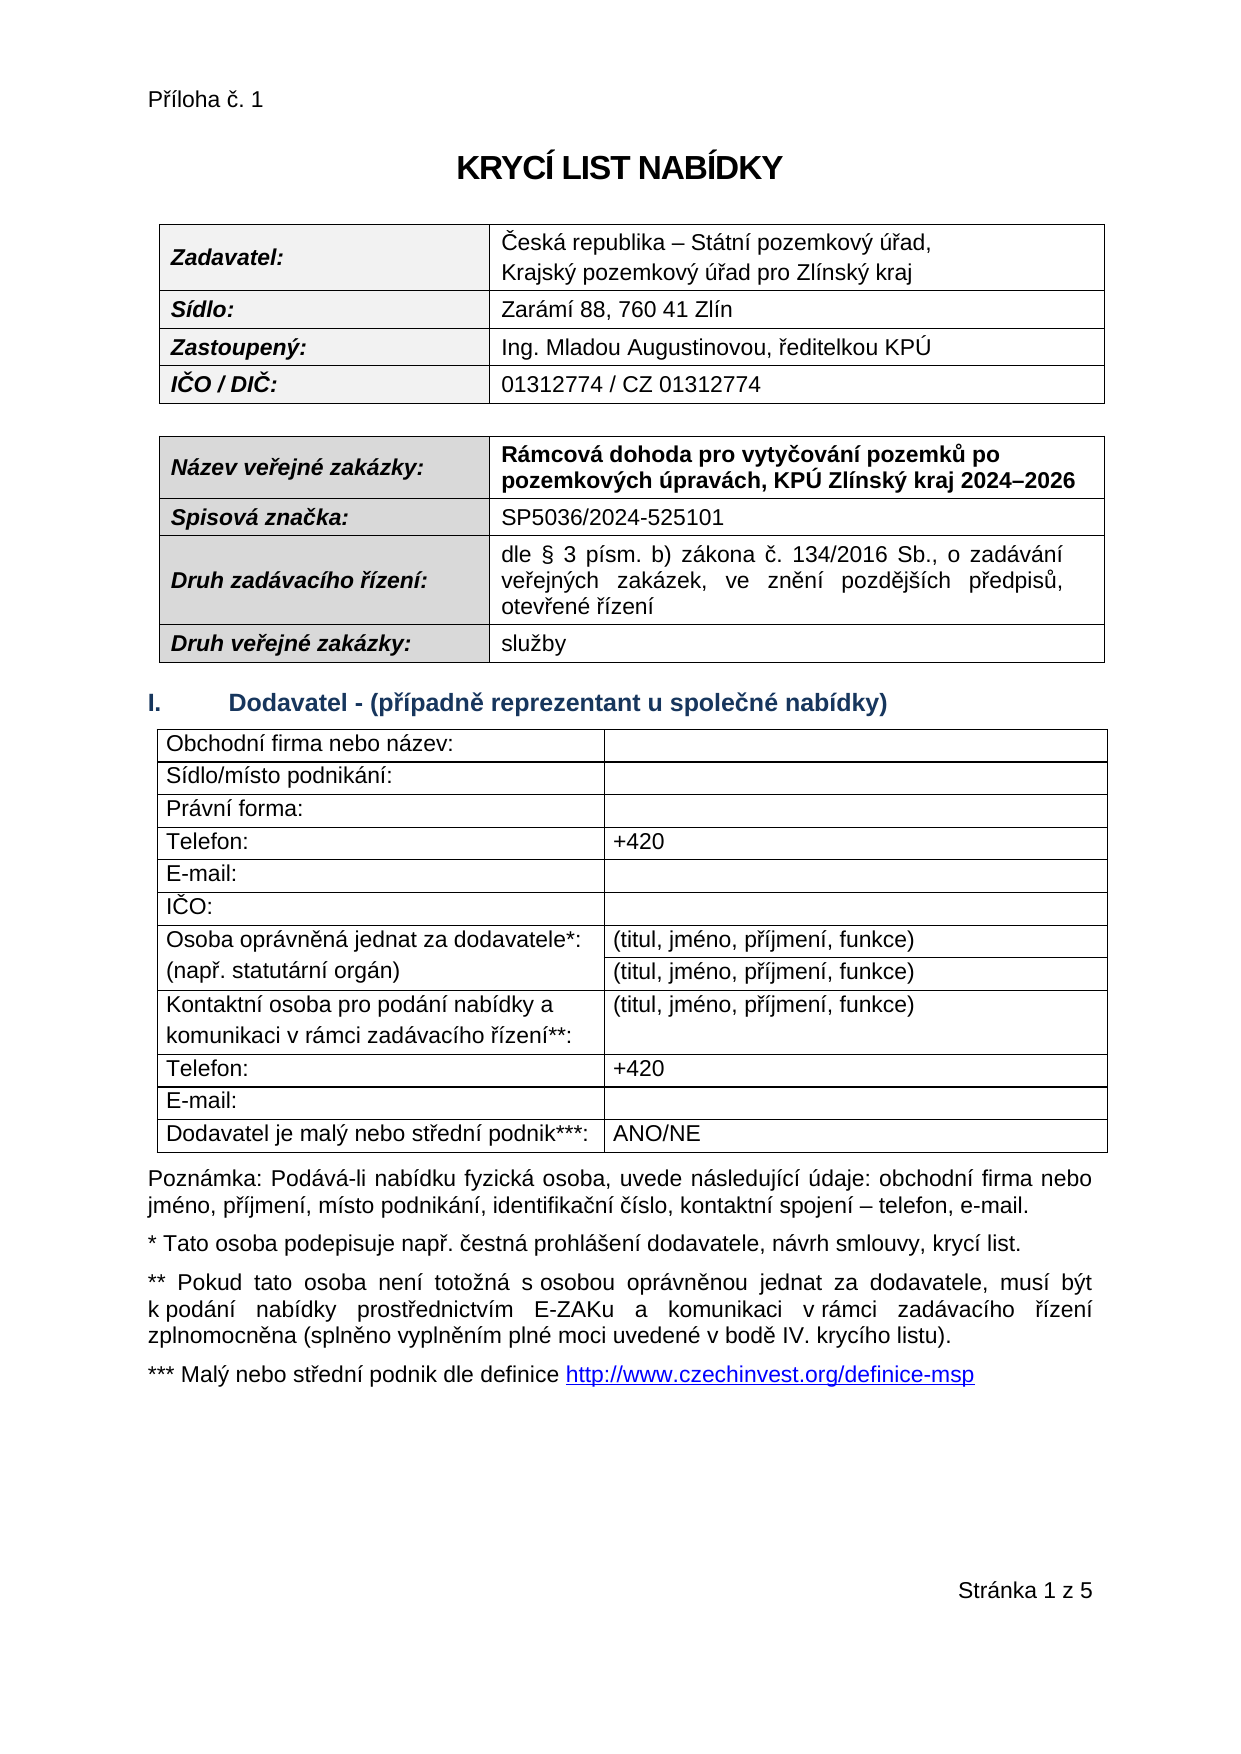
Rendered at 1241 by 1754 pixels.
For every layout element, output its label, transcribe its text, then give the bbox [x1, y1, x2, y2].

table_cell Zarámí 88, 760 41 Zlín [490, 291, 1104, 328]
table_cell Druh zadávacího řízení: [160, 536, 489, 624]
table_cell Dodavatel je malý nebo střední podnik***: [158, 1120, 604, 1152]
table_cell Druh veřejné zakázky: [160, 625, 489, 662]
table_cell Sídlo: [160, 291, 489, 328]
table_header [605, 730, 1107, 761]
table_cell Sídlo/místo podnikání: [158, 763, 604, 794]
table_header Obchodní firma nebo název: [158, 730, 604, 761]
table_cell IČO / DIČ: [160, 366, 489, 403]
table_cell [605, 795, 1107, 827]
table_cell Spisová značka: [160, 499, 489, 535]
table_header Zadavatel: [160, 225, 489, 290]
table_cell (titul, jméno, příjmení, funkce) [605, 926, 1107, 957]
table_cell 01312774 / CZ 01312774 [490, 366, 1104, 403]
table_cell (titul, jméno, příjmení, funkce) [605, 958, 1107, 990]
table_cell SP5036/2024-525101 [490, 499, 1104, 535]
title Krycí list nabídky [148, 148, 1093, 186]
table_cell Zastoupený: [160, 329, 489, 365]
table_cell E-mail: [158, 860, 604, 892]
table_cell +420 [605, 828, 1107, 859]
table_cell [605, 893, 1107, 924]
table_cell Osoba oprávněná jednat za dodavatele*: (např. statutární orgán) [158, 926, 604, 990]
table_cell Telefon: [158, 828, 604, 859]
text ** Pokud tato osoba není totožná s osobou oprávněnou jednat za dodavatele, musí být k podání nabídky prostřednictvím E-ZAKu a komunikaci v rámci zadávacího řízení zplnomocněna (splněno vyplněním plné moci uvedené v bodě IV. krycího listu). [148, 1269, 1093, 1348]
text *** Malý nebo střední podnik dle definice http://www.czechinvest.org/definice-msp [148, 1361, 1093, 1387]
table_cell [605, 860, 1107, 892]
table_cell Právní forma: [158, 795, 604, 827]
table_header Název veřejné zakázky: [160, 437, 489, 498]
table_cell Ing. Mladou Augustinovou, ředitelkou KPÚ [490, 329, 1104, 365]
table_header Rámcová dohoda pro vytyčování pozemků po pozemkových úpravách, KPÚ Zlínský kraj 2024–2026 [490, 437, 1104, 498]
subtitle Dodavatel - (případně reprezentant u společné nabídky) [148, 688, 1093, 716]
table_cell +420 [605, 1055, 1107, 1086]
table_cell [605, 1088, 1107, 1119]
table_cell Kontaktní osoba pro podání nabídky a komunikaci v rámci zadávacího řízení**: [158, 991, 604, 1054]
table_cell E-mail: [158, 1088, 604, 1119]
table_cell [605, 763, 1107, 794]
table_cell služby [490, 625, 1104, 662]
table_header Česká republika – Státní pozemkový úřad, Krajský pozemkový úřad pro Zlínský kraj [490, 225, 1104, 290]
text * Tato osoba podepisuje např. čestná prohlášení dodavatele, návrh smlouvy, krycí list. [148, 1230, 1093, 1257]
table_cell Telefon: [158, 1055, 604, 1086]
table_cell IČO: [158, 893, 604, 924]
table_cell dle § 3 písm. b) zákona č. 134/2016 Sb., o zadávání veřejných zakázek, ve znění pozdějších předpisů, otevřené řízení [490, 536, 1104, 624]
table_cell (titul, jméno, příjmení, funkce) [605, 991, 1107, 1054]
text Poznámka: Podává-li nabídku fyzická osoba, uvede následující údaje: obchodní firma nebo jméno, příjmení, místo podnikání, identifikační číslo, kontaktní spojení – telefon, e-mail. [148, 1165, 1093, 1218]
table_cell ANO/NE [605, 1120, 1107, 1152]
